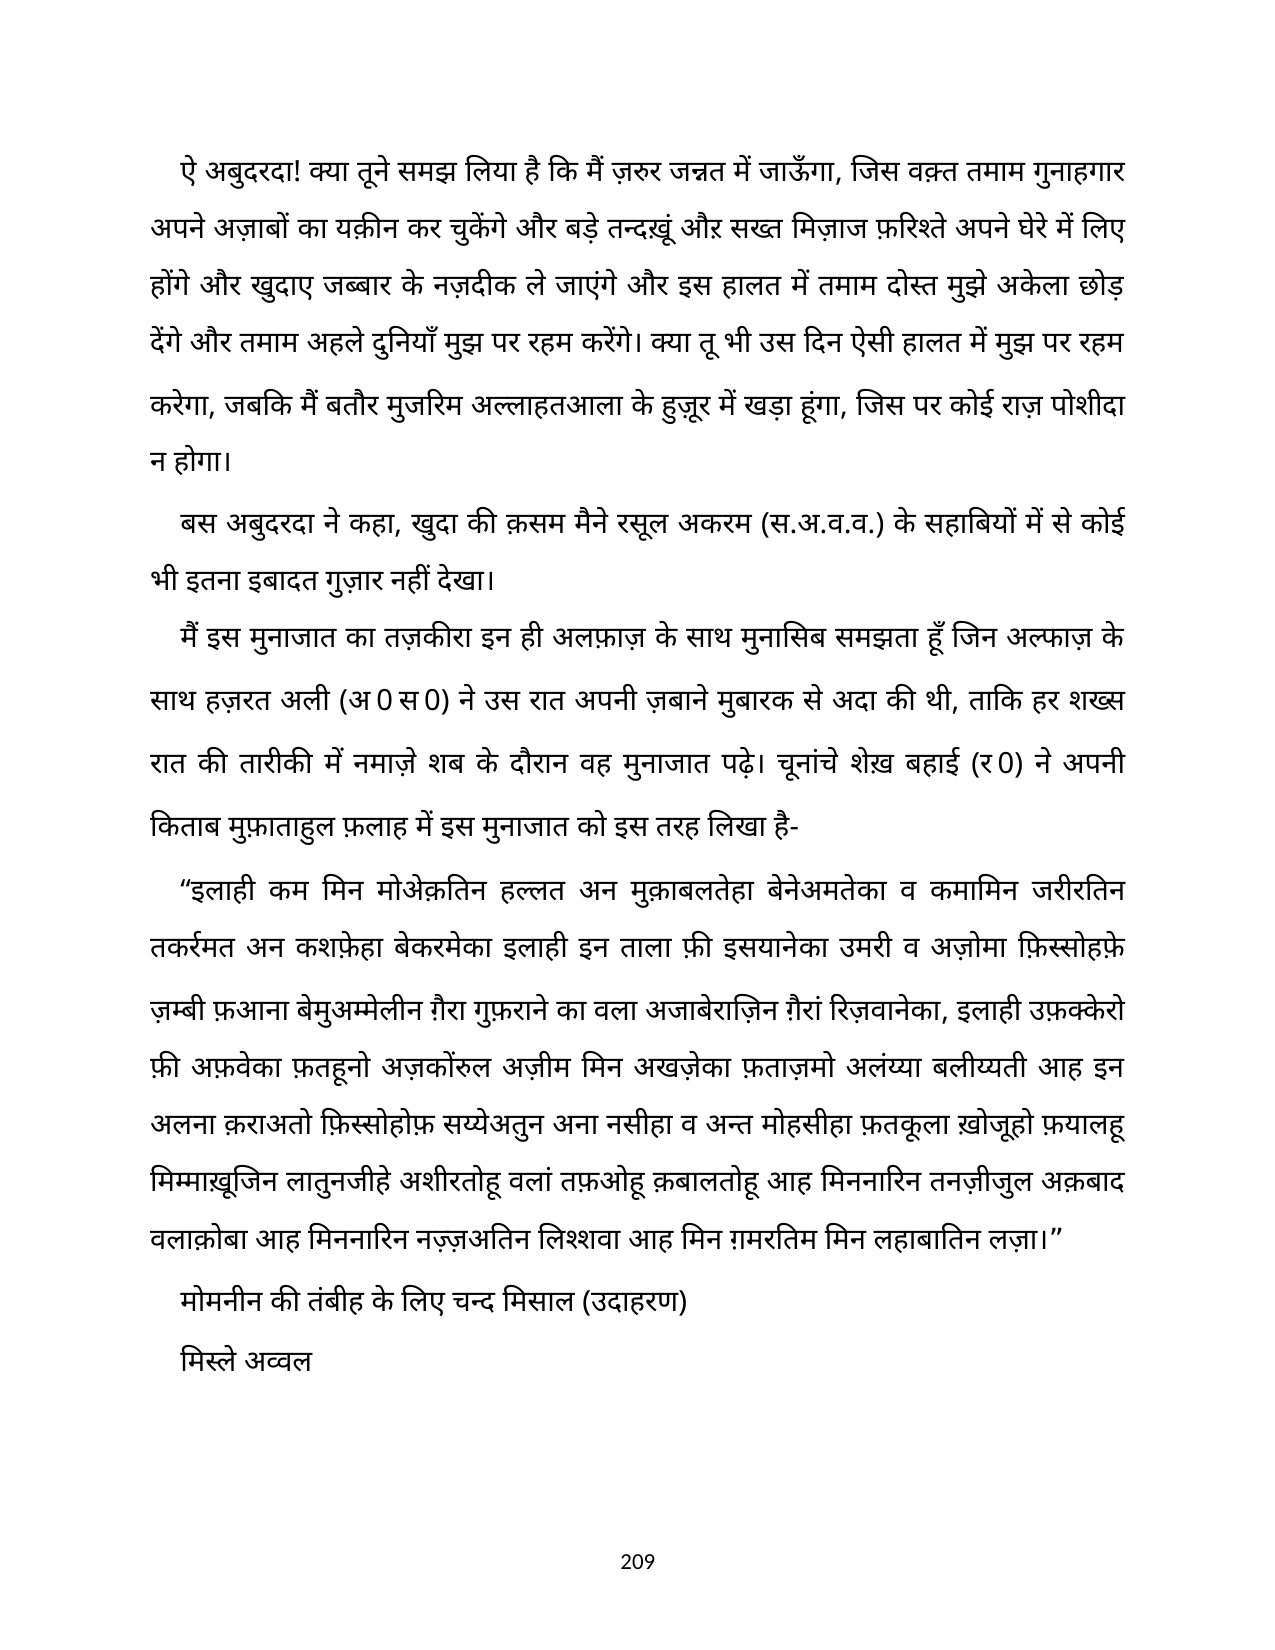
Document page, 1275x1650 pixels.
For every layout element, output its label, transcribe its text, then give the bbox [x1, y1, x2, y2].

text “इलाही कम मिन मोअेक़तिन हल्लत अन मुक़ाबलतेहा बेनेअमतेका व कमामिन जरीरतिन तकर्रमत अन कशफ़ेहा बेकरमेका इलाही इन ताला फ़ी इसयानेका उमरी व अज़ोमा फ़िस्सोहफ़े ज़म्बी फ़आना बेमुअम्मेलीन ग़ैरा गुफ़राने का वला अजाबेराज़िन ग़ैरां रिज़वानेका, इलाही उफ़क्केरो फ़ी अफ़वेका फ़तहूनो अज़कोंरुल अज़ीम मिन अखज़ेका फ़ताज़मो अलंय्या बलीय्यती आह इन अलना क़राअतो फ़िस्सोहोफ़ सय्येअतुन अना नसीहा व अन्त मोहसीहा फ़तकूला ख़ोजूहो फ़यालहू मिम्माख़ूजिन लातुनजीहे अशीरतोहू वलां तफ़ओहू क़बालतोहू आह मिननारिन तनज़ीजुल अक़बाद वलाक़ोबा आह मिननारिन नज़्ज़अतिन लिश्शवा आह मिन ग़मरतिम मिन लहाबातिन लज़ा।” [150, 869, 1125, 1261]
text मैं इस मुनाजात का तज़कीरा इन ही अलफ़ाज़ के साथ मुनासिब समझता हूँ जिन अल्फाज़ के साथ हज़रत अली (अ0स0) ने उस रात अपनी ज़बाने मुबारक से अदा की थी, ताकि हर शख्स रात की तारीकी में नमाज़े शब के दौरान वह मुनाजात पढ़े। चूनांचे शेख़ बहाई (र0) ने अपनी किताब मुफ़ाताहुल फ़लाह में इस मुनाजात को इस तरह लिखा है- [150, 622, 1125, 848]
text ऐ अबुदरदा! क्या तूने समझ लिया है कि मैं ज़रुर जन्नत में जाऊँगा, जिस वक़्त तमाम गुनाहगार अपने अज़ाबों का यक़ीन कर चुकेंगे और बड़े तन्दख़ूं औऱ सख्त मिज़ाज फ़रिश्ते अपने घेरे में लिए होंगे और खुदाए जब्बार के नज़दीक ले जाएंगे और इस हालत में तमाम दोस्त मुझे अकेला छोड़ देंगे और तमाम अहले दुनियाँ मुझ पर रहम करेंगे। क्या तू भी उस दिन ऐसी हालत में मुझ पर रहम करेगा, जबकि मैं बतौर मुजरिम अल्लाहतआला के हुज़ूर में खड़ा हूंगा, जिस पर कोई राज़ पोशीदा न होगा। [150, 150, 1125, 484]
text बस अबुदरदा ने कहा, खुदा की क़सम मैने रसूल अकरम (स.अ.व.व.) के सहाबियों में से कोई भी इतना इबादत गुज़ार नहीं देखा। [150, 503, 1125, 603]
text मोमनीन की तंबीह के लिए चन्द मिसाल (उदाहरण) [150, 1281, 1125, 1324]
text मिस्ले अव्वल [150, 1345, 1125, 1383]
